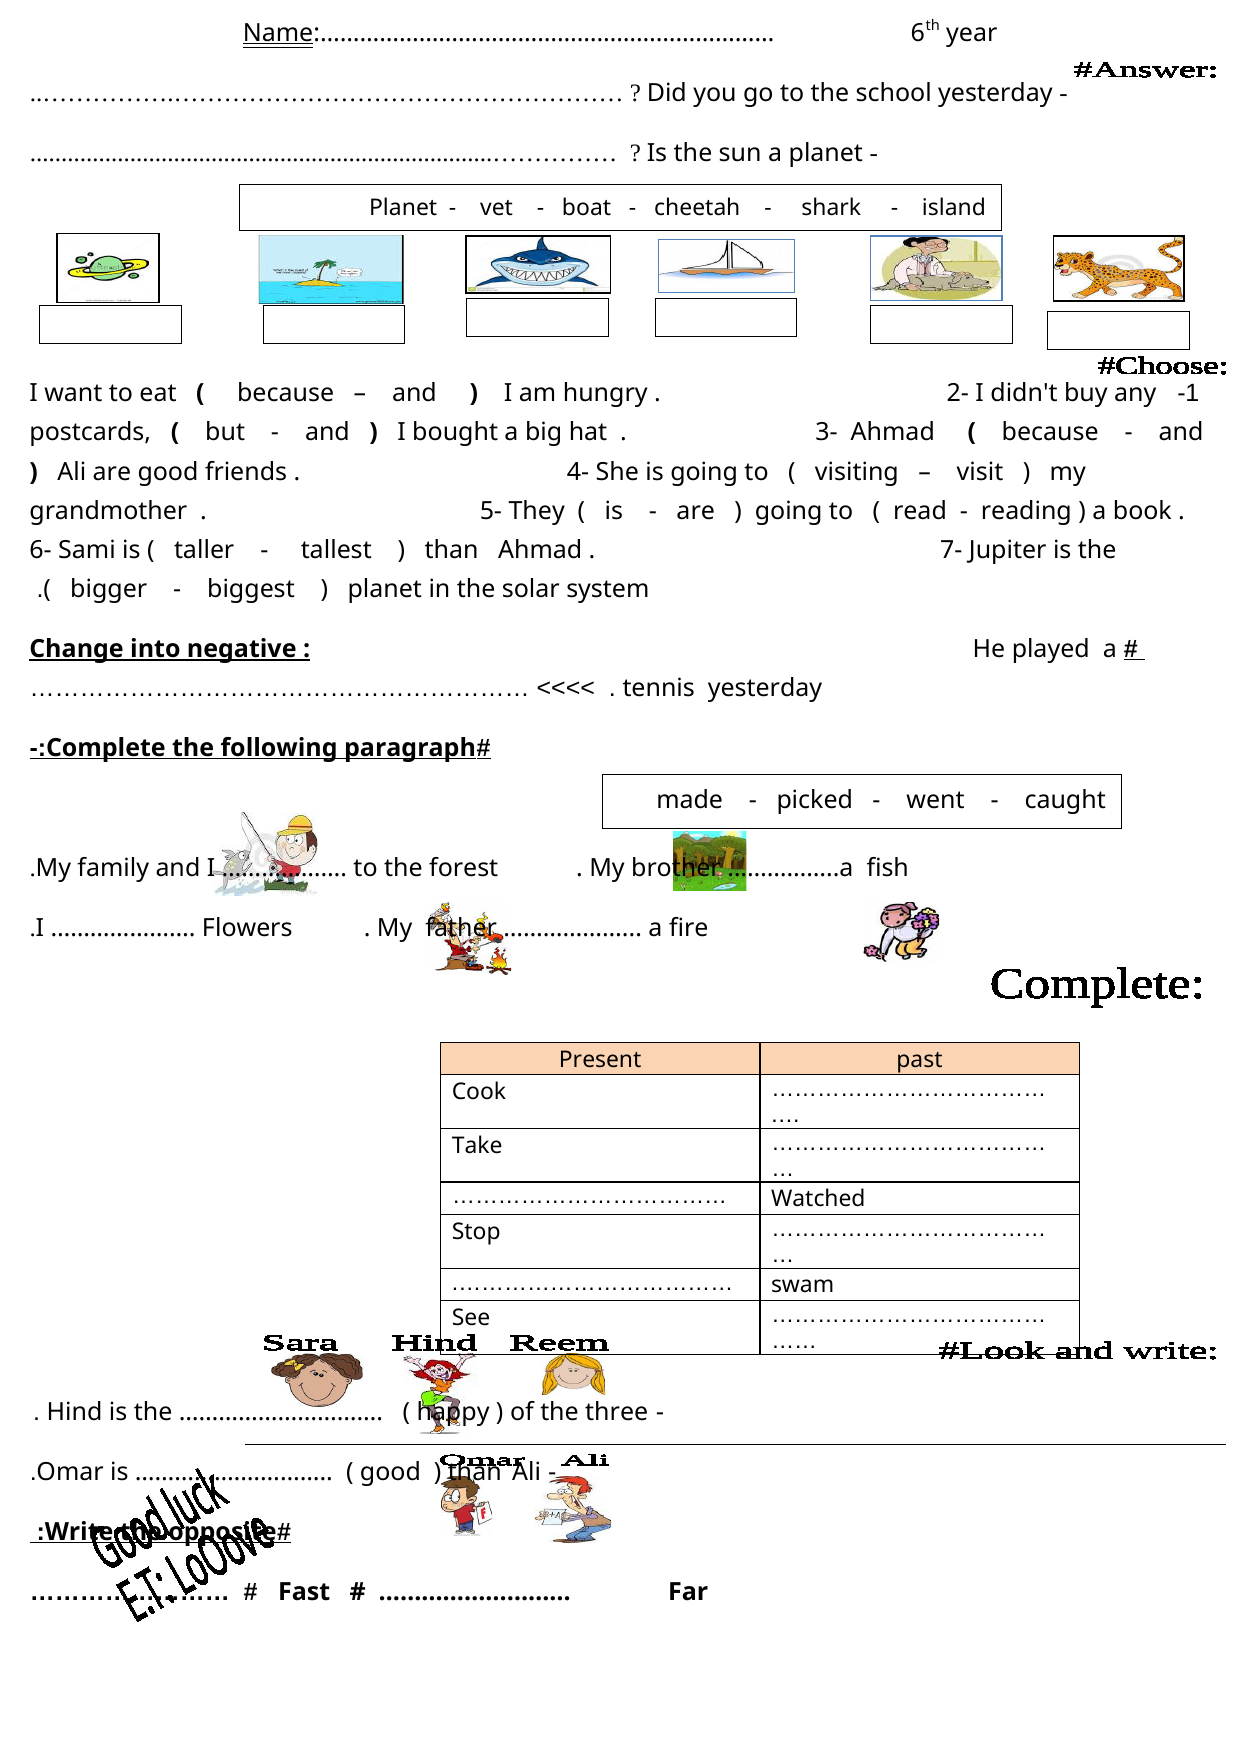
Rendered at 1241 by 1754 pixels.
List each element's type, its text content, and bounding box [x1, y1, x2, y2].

text - Omar is ………….…………….. ( good ) than Ali. [29, 1453, 1240, 1487]
picture [673, 884, 747, 891]
picture [58, 234, 158, 302]
table_cell Stop [441, 1215, 759, 1267]
picture [429, 902, 512, 910]
picture [258, 235, 404, 304]
picture [403, 1427, 477, 1434]
picture [673, 831, 747, 850]
picture [542, 1355, 606, 1393]
text #Change into negative : He played a tennis yesterday . >>>> …………………………………………………… [29, 631, 1240, 704]
picture [212, 884, 318, 896]
text Name:…………………………………………………………… 6th year [29, 15, 1211, 49]
text Fast # ……………………… Far # …………………… [29, 1573, 1240, 1607]
text #Complete the following paragraph:- [29, 730, 1211, 764]
picture [871, 237, 1001, 300]
table_cell Cook [441, 1075, 759, 1128]
table_header past [761, 1043, 1079, 1074]
table_cell ………………………………. [441, 1269, 759, 1300]
picture [659, 240, 794, 292]
text - Did you go to the school yesterday ? ……………………………………………….…………….. [29, 75, 1211, 109]
table_header Present [441, 1043, 759, 1074]
text #Write the opposite: [29, 1513, 1240, 1547]
picture [440, 1487, 493, 1513]
picture [271, 1353, 363, 1393]
picture [534, 1487, 612, 1513]
picture [1054, 237, 1183, 300]
picture [863, 902, 940, 910]
table_cell swam [761, 1269, 1079, 1300]
table_cell ………………………………… [761, 1215, 1079, 1267]
table_cell ………………………………… [761, 1129, 1079, 1181]
table_cell …………………………………. [761, 1075, 1079, 1128]
picture [212, 812, 318, 850]
picture [467, 237, 610, 292]
table_cell Watched [761, 1183, 1079, 1214]
text - Hind is the …………………………. ( happy ) of the three . [29, 1393, 1240, 1427]
picture [863, 944, 940, 962]
table_cell …………………………………… [761, 1301, 1079, 1353]
text - Is the sun a planet ? …………….......................................................................... [29, 135, 1211, 169]
table_cell See [441, 1301, 759, 1353]
text 1- I want to eat ( because – and ) I am hungry . 2- I didn't buy any postcards, ( but - and ) I bought a big hat . 3- Ahmad ( because - and ) Ali are good friends . 4- She is going to ( visiting – visit ) my grandmother . 5- They ( is - are ) going to ( read - reading ) a book . 6- Sami is ( taller - tallest ) than Ahmad . 7- Jupiter is the ( bigger - biggest ) planet in the solar system. [29, 375, 1211, 605]
picture [403, 1353, 477, 1393]
text I …………………. Flowers . My father ………………... a fire. [29, 910, 1211, 944]
picture [429, 944, 512, 975]
table_cell ……………………………… [441, 1183, 759, 1214]
text My family and I ………………. to the forest . My brother ……………..a fish. [29, 850, 1211, 884]
table_cell Take [441, 1129, 759, 1181]
